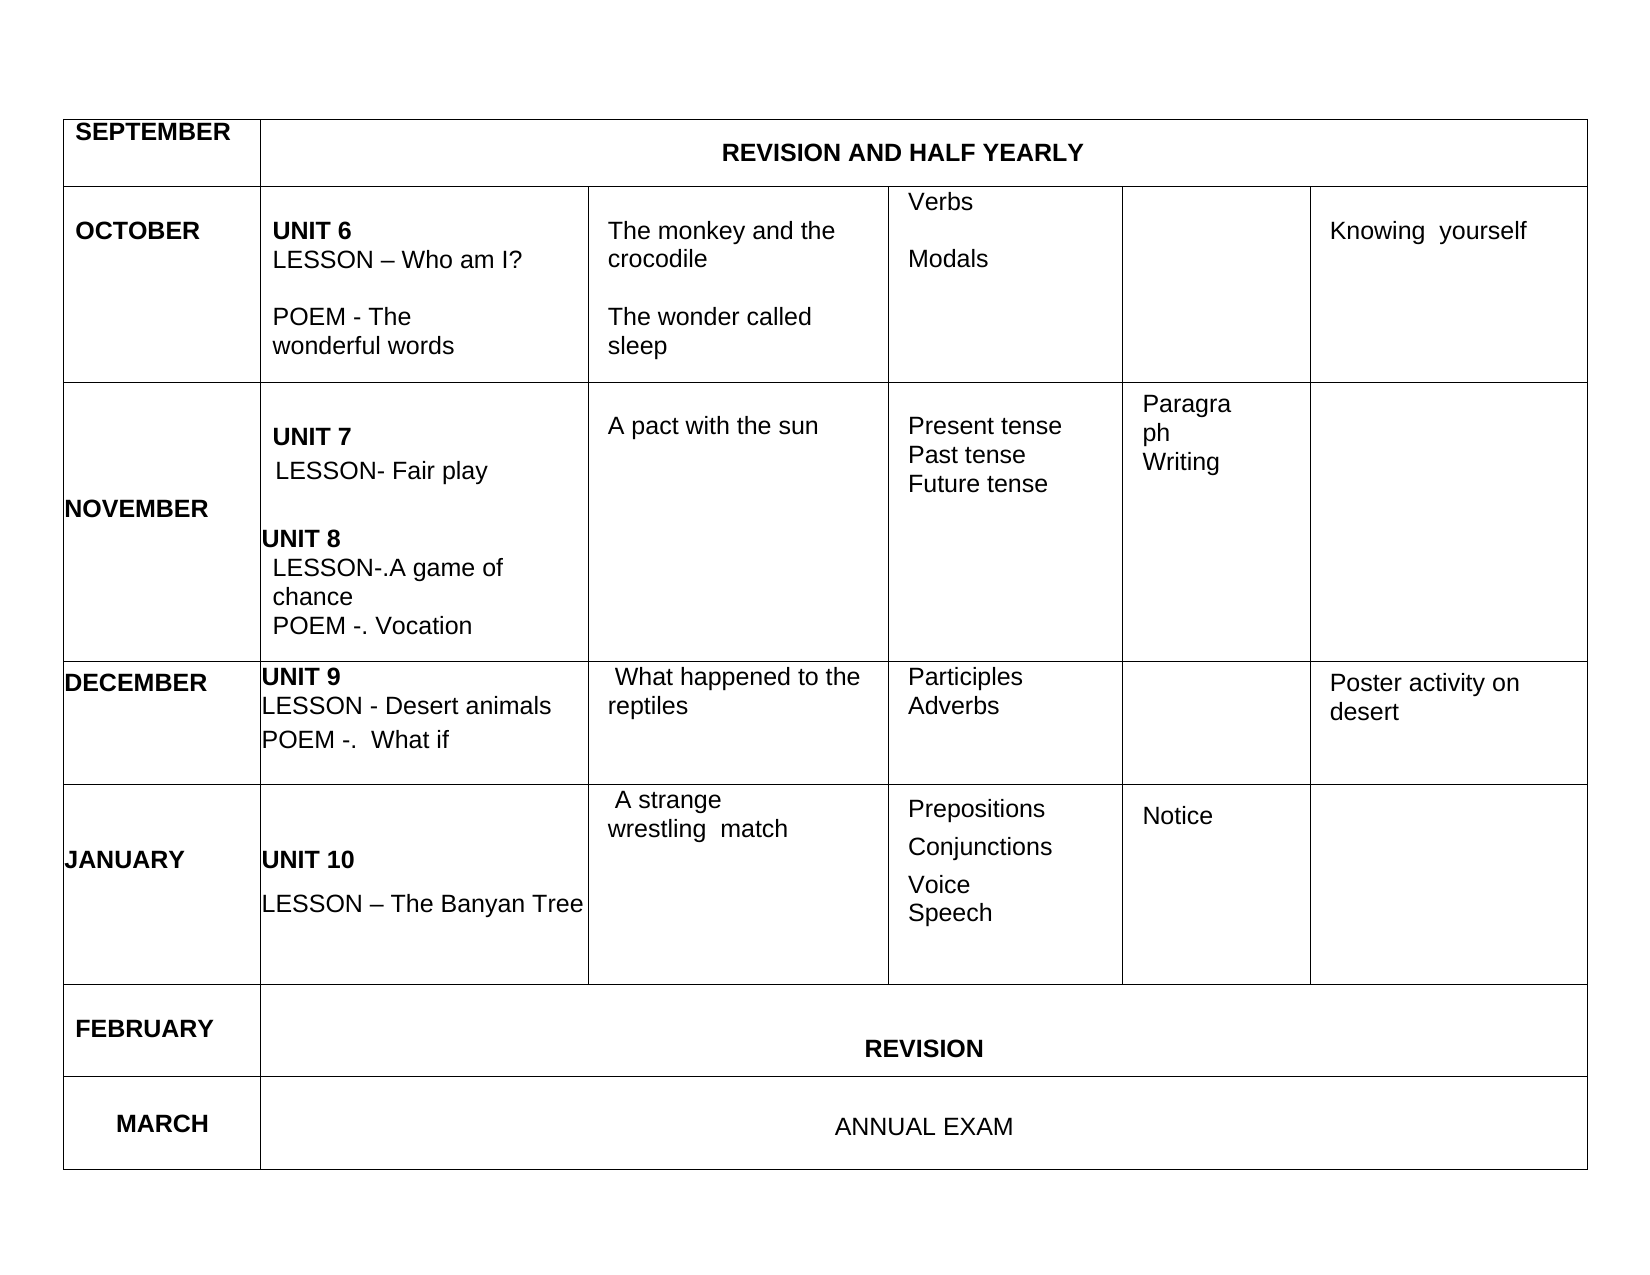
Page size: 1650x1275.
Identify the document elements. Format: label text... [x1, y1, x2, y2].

table_cell JANUARY [64, 785, 260, 984]
table_cell MARCH [64, 1077, 260, 1168]
table_cell Prepositions Conjunctions Voice Speech [889, 785, 1122, 984]
table_cell REVISION [261, 985, 1587, 1076]
table_header SEPTEMBER [64, 120, 260, 186]
table_cell A pact with the sun [589, 383, 888, 661]
table_cell DECEMBER [64, 662, 260, 784]
table_cell [1123, 187, 1310, 382]
table_cell UNIT 10 LESSON – The Banyan Tree [261, 785, 588, 984]
table_cell NOVEMBER [64, 383, 260, 661]
table_cell FEBRUARY [64, 985, 260, 1076]
table_cell [1311, 785, 1587, 984]
table_cell Notice [1123, 785, 1310, 984]
table_cell Present tense Past tense Future tense [889, 383, 1122, 661]
table_cell A strange wrestling match [589, 785, 888, 984]
table_cell Knowing yourself [1311, 187, 1587, 382]
table_cell Verbs Modals [889, 187, 1122, 382]
table_cell Poster activity on desert [1311, 662, 1587, 784]
table_cell Paragraph Writing [1123, 383, 1310, 661]
table_cell OCTOBER [64, 187, 260, 382]
table_cell [1123, 662, 1310, 784]
table_cell ANNUAL EXAM [261, 1077, 1587, 1168]
table_cell UNIT 9 LESSON - Desert animals POEM -. What if [261, 662, 588, 784]
table_cell [1311, 383, 1587, 661]
table_cell What happened to the reptiles [589, 662, 888, 784]
table_cell The monkey and the crocodile The wonder called sleep [589, 187, 888, 382]
table_cell Participles Adverbs [889, 662, 1122, 784]
table_header REVISION AND HALF YEARLY [261, 120, 1587, 186]
table_cell UNIT 6 LESSON – Who am I? POEM - The wonderful words [261, 187, 588, 382]
table_cell UNIT 7 LESSON- Fair play UNIT 8 LESSON-.A game of chance POEM -. Vocation [261, 383, 588, 661]
